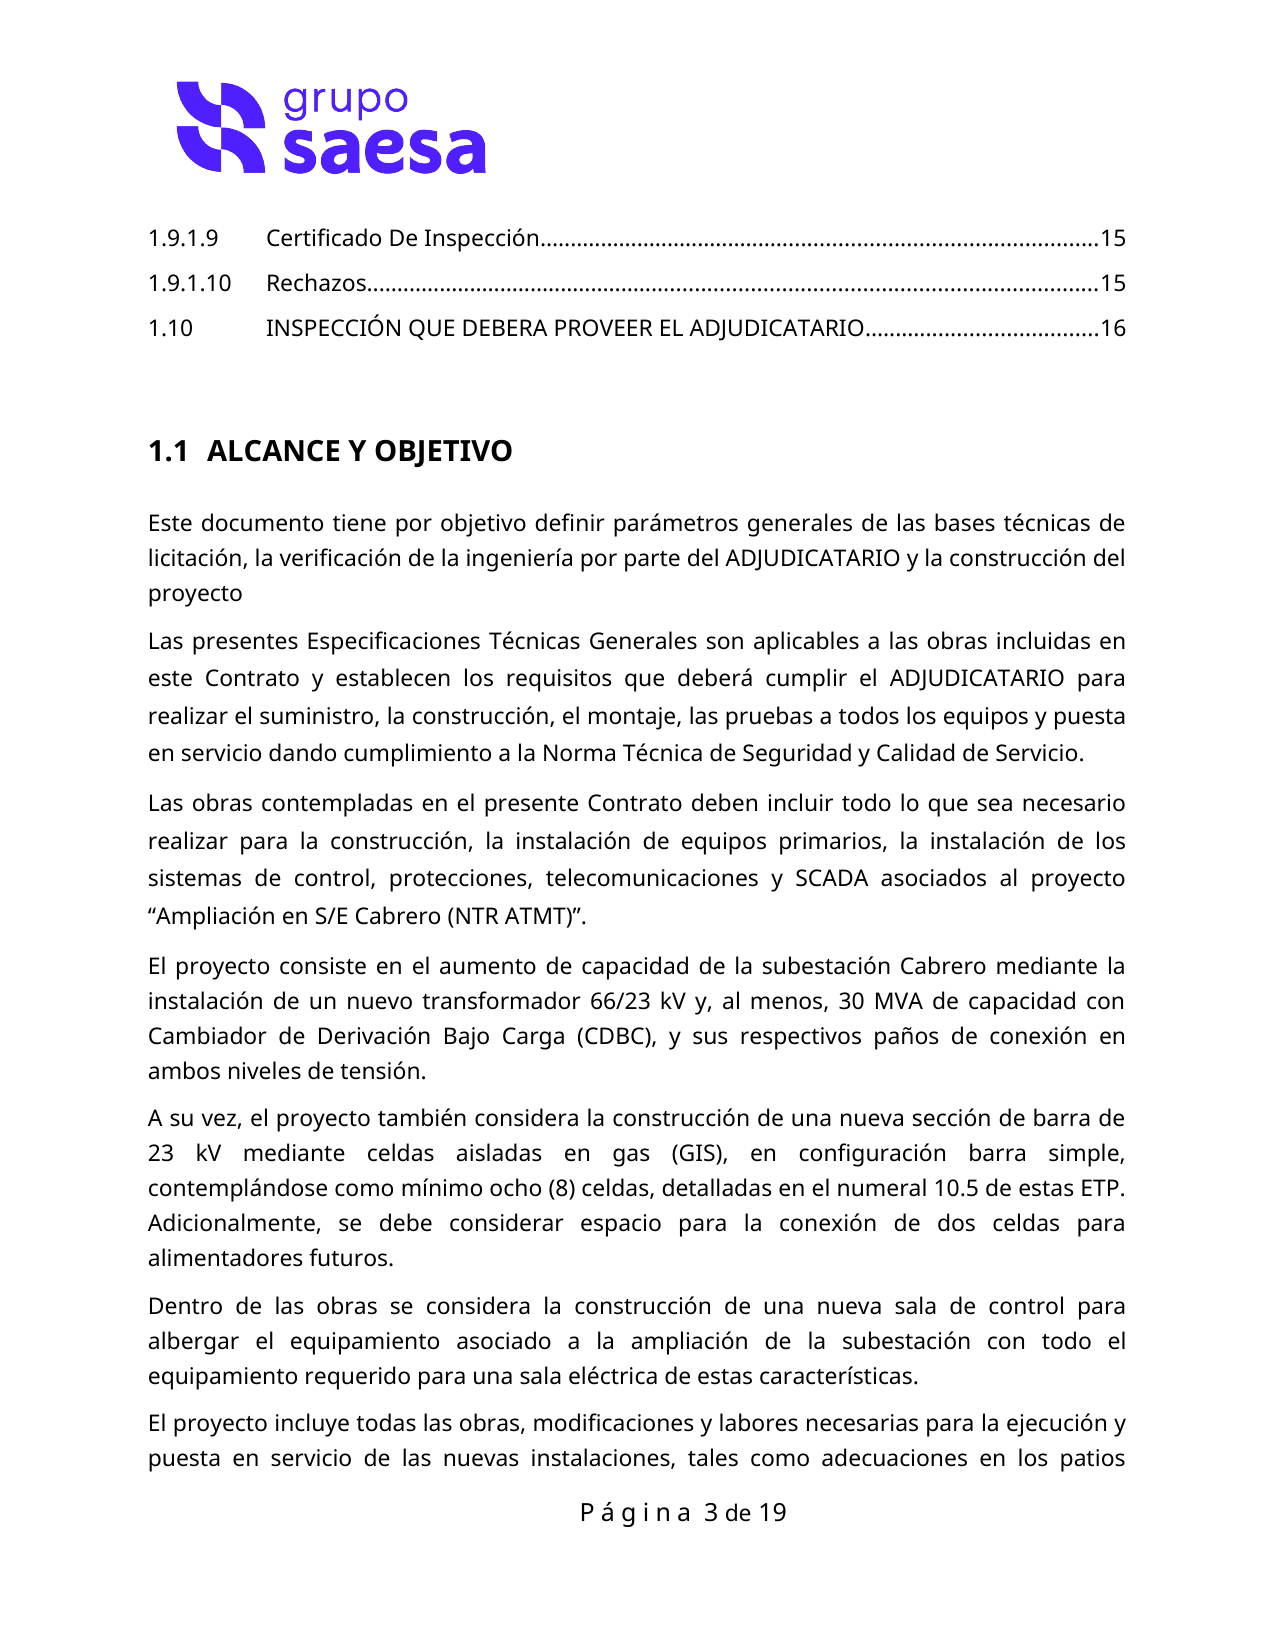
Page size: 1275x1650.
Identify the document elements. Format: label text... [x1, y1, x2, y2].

text A su vez, el proyecto también considera la construcción de una nueva sección de barra de 23 kV mediante celdas aisladas en gas (GIS), en configuración barra simple, contemplándose como mínimo ocho (8) celdas, detalladas en el numeral 10.5 de estas ETP. Adicionalmente, se debe considerar espacio para la conexión de dos celdas para alimentadores futuros. [148, 1102, 1127, 1274]
text Este documento tiene por objetivo definir parámetros generales de las bases técnicas de licitación, la verificación de la ingeniería por parte del ADJUDICATARIO y la construcción del proyecto [148, 507, 1127, 609]
text Dentro de las obras se considera la construcción de una nueva sala de control para albergar el equipamiento asociado a la ampliación de la subestación con todo el equipamiento requerido para una sala eléctrica de estas características. [148, 1290, 1127, 1391]
subtitle ALCANCE Y OBJETIVO [148, 430, 1127, 470]
text El proyecto consiste en el aumento de capacidad de la subestación Cabrero mediante la instalación de un nuevo transformador 66/23 kV y, al menos, 30 MVA de capacidad con Cambiador de Derivación Bajo Carga (CDBC), y sus respectivos paños de conexión en ambos niveles de tensión. [148, 950, 1127, 1086]
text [148, 1407, 1127, 1474]
text Las obras contempladas en el presente Contrato deben incluir todo lo que sea necesario realizar para la construcción, la instalación de equipos primarios, la instalación de los sistemas de control, protecciones, telecomunicaciones y SCADA asociados al proyecto “Ampliación en S/E Cabrero (NTR ATMT)”. [148, 787, 1127, 931]
text Las presentes Especificaciones Técnicas Generales son aplicables a las obras incluidas en este Contrato y establecen los requisitos que deberá cumplir el ADJUDICATARIO para realizar el suministro, la construcción, el montaje, las pruebas a todos los equipos y puesta en servicio dando cumplimiento a la Norma Técnica de Seguridad y Calidad de Servicio. [148, 625, 1127, 769]
